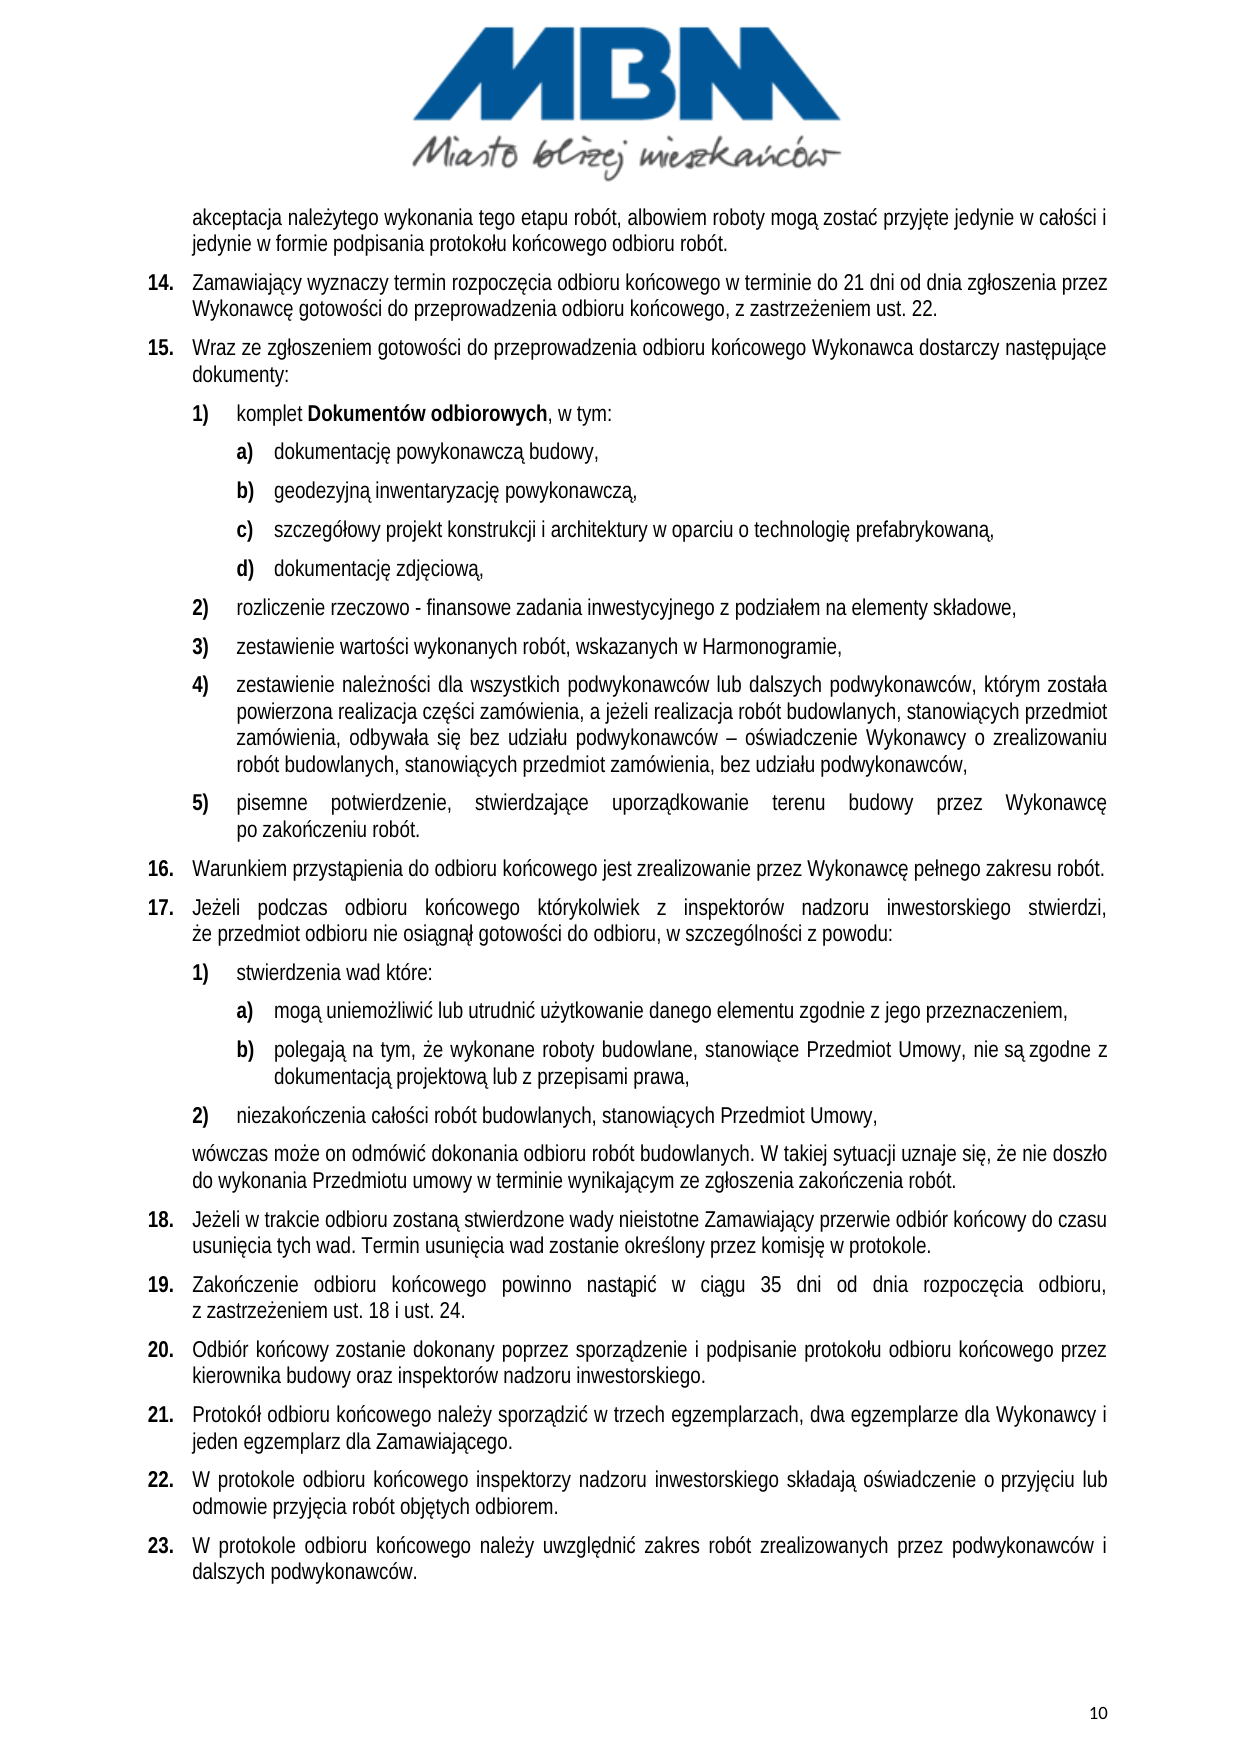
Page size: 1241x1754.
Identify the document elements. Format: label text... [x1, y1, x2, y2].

list niezakończenia całości robót budowlanych, stanowiących Przedmiot Umowy, [192, 1102, 1107, 1128]
list szczegółowy projekt konstrukcji i architektury w oparciu o technologię prefabrykowaną, [236, 516, 1107, 542]
list Warunkiem przystąpienia do odbioru końcowego jest zrealizowanie przez Wykonawcę pełnego zakresu robót. [148, 854, 1107, 881]
list dokumentację zdjęciową, [236, 555, 1107, 581]
list W protokole odbioru końcowego należy uwzględnić zakres robót zrealizowanych przez podwykonawców i dalszych podwykonawców. [148, 1532, 1107, 1584]
list rozliczenie rzeczowo - finansowe zadania inwestycyjnego z podziałem na elementy składowe, [192, 594, 1107, 620]
list mogą uniemożliwić lub utrudnić użytkowanie danego elementu zgodnie z jego przeznaczeniem, [236, 997, 1107, 1024]
list zestawienie należności dla wszystkich podwykonawców lub dalszych podwykonawców, którym została powierzona realizacja części zamówienia, a jeżeli realizacja robót budowlanych, stanowiących przedmiot zamówienia, odbywała się bez udziału podwykonawców – oświadczenie Wykonawcy o zrealizowaniu robót budowlanych, stanowiących przedmiot zamówienia, bez udziału podwykonawców, [192, 671, 1107, 777]
list dokumentację powykonawczą budowy, [236, 438, 1107, 465]
list Jeżeli podczas odbioru końcowego którykolwiek z inspektorów nadzoru inwestorskiego stwierdzi, że przedmiot odbioru nie osiągnął gotowości do odbioru, w szczególności z powodu: [148, 893, 1107, 946]
list Zamawiający wyznaczy termin rozpoczęcia odbioru końcowego w terminie do 21 dni od dnia zgłoszenia przez Wykonawcę gotowości do przeprowadzenia odbioru końcowego, z zastrzeżeniem ust. 22. [148, 269, 1107, 322]
list Protokół odbioru końcowego należy sporządzić w trzech egzemplarzach, dwa egzemplarze dla Wykonawcy i jeden egzemplarz dla Zamawiającego. [148, 1401, 1107, 1454]
list Zakończenie odbioru końcowego powinno nastąpić w ciągu 35 dni od dnia rozpoczęcia odbioru, z zastrzeżeniem ust. 18 i ust. 24. [148, 1271, 1107, 1323]
list stwierdzenia wad które: [192, 959, 1107, 985]
list W protokole odbioru końcowego inspektorzy nadzoru inwestorskiego składają oświadczenie o przyjęciu lub odmowie przyjęcia robót objętych odbiorem. [148, 1466, 1107, 1519]
list zestawienie wartości wykonanych robót, wskazanych w Harmonogramie, [192, 633, 1107, 659]
list komplet Dokumentów odbiorowych, w tym: [192, 399, 1107, 426]
list Wraz ze zgłoszeniem gotowości do przeprowadzenia odbioru końcowego Wykonawca dostarczy następujące dokumenty: [148, 334, 1107, 387]
list polegają na tym, że wykonane roboty budowlane, stanowiące Przedmiot Umowy, nie są zgodne z dokumentacją projektową lub z przepisami prawa, [236, 1036, 1107, 1089]
list geodezyjną inwentaryzację powykonawczą, [236, 477, 1107, 503]
list Odbiór końcowy zostanie dokonany poprzez sporządzenie i podpisanie protokołu odbioru końcowego przez kierownika budowy oraz inspektorów nadzoru inwestorskiego. [148, 1336, 1107, 1389]
list pisemne potwierdzenie, stwierdzające uporządkowanie terenu budowy przez Wykonawcę po zakończeniu robót. [192, 789, 1107, 842]
picture [405, 23, 851, 185]
list Jeżeli w trakcie odbioru zostaną stwierdzone wady nieistotne Zamawiający przerwie odbiór końcowy do czasu usunięcia tych wad. Termin usunięcia wad zostanie określony przez komisję w protokole. [148, 1206, 1107, 1258]
list wówczas może on odmówić dokonania odbioru robót budowlanych. W takiej sytuacji uznaje się, że nie doszło do wykonania Przedmiotu umowy w terminie wynikającym ze zgłoszenia zakończenia robót. [192, 1140, 1107, 1193]
